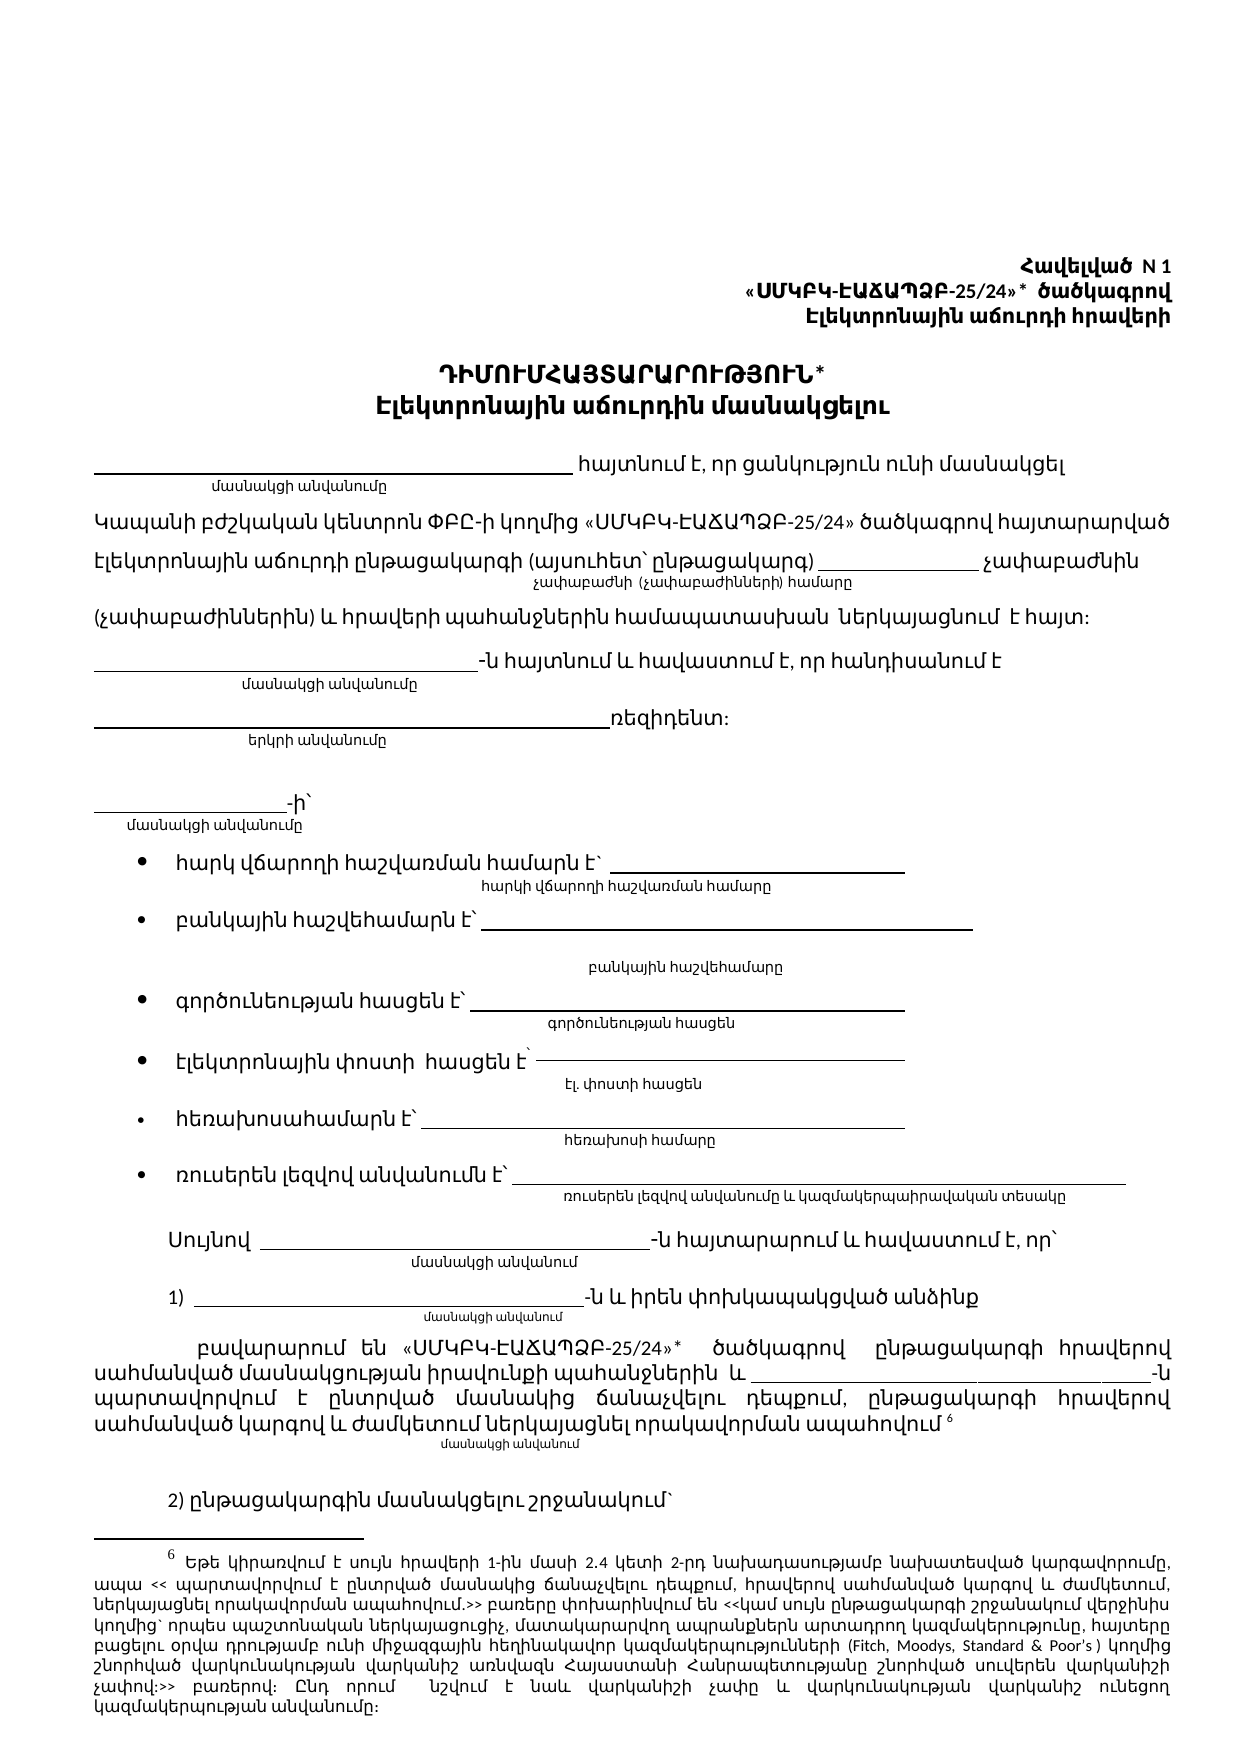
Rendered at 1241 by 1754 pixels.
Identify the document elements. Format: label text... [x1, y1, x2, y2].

text 1) -ն և իրեն փոխկապակցված անձինք [94, 1284, 1171, 1309]
text -ն հայտնում և հավաստում է, որ հանդիսանում է [94, 644, 1171, 675]
text -ի՝ [94, 790, 1171, 816]
text երկրի անվանումը [94, 731, 1171, 762]
text 2) ընթացակարգին մասնակցելու շրջանակում` [94, 1487, 1171, 1513]
text «ՍՄԿԲԿ-ԷԱՃԱՊՁԲ-25/24»* ծածկագրով [94, 278, 1171, 304]
subtitle Էլեկտրոնային աճուրդին մասնակցելու [94, 390, 1171, 421]
text բանկային հաշվեհամարը [94, 958, 1171, 989]
text ռուսերեն լեզվով անվանումը և կազմակերպաիրավական տեսակը [94, 1187, 1171, 1218]
text մասնակցի անվանում [94, 1436, 1171, 1462]
text Հավելված N 1 [94, 253, 1171, 278]
text չափաբաժնի (չափաբաժինների) համարը [94, 573, 1171, 604]
text ռեզիդենտ: [94, 706, 1171, 731]
list բանկային հաշվեհամարն է՝ [138, 907, 1171, 958]
text Կապանի բժշկական կենտրոն ՓԲԸ-ի կողմից «ՍՄԿԲԿ-ԷԱՃԱՊՁԲ-25/24» ծածկագրով հայտարարված [94, 507, 1171, 535]
text ԴԻՄՈՒՄՀԱՅՏԱՐԱՐՈՒԹՅՈՒՆ* [94, 360, 1171, 390]
text հայտնում է, որ ցանկություն ունի մասնակցել [94, 451, 1171, 477]
list էլեկտրոնային փոստի հասցեն է՝ [138, 1045, 1171, 1075]
text գործունեության հասցեն [94, 1014, 1171, 1045]
list հեռախոսահամարն է՝ [138, 1106, 1171, 1131]
text մասնակցի անվանում [94, 1309, 1171, 1335]
text մասնակցի անվանումը [94, 816, 1171, 846]
text հեռախոսի համարը [462, 1131, 1171, 1162]
list հարկ վճարողի հաշվառման համարն է` [138, 846, 1171, 877]
text մասնակցի անվանումը [94, 675, 1171, 706]
list գործունեության հասցեն է՝ [138, 989, 1171, 1014]
text հարկի վճարողի հաշվառման համարը [94, 877, 1171, 907]
text բավարարում են «ՍՄԿԲԿ-ԷԱՃԱՊՁԲ-25/24»* ծածկագրով ընթացակարգի հրավերով սահմանված մասնակցության իրավունքի պահանջներին և -ն պարտավորվում է ընտրված մասնակից ճանաչվելու դեպքում, ընթացակարգի հրավերով սահմանված կարգով և ժամկետում ներկայացնել որակավորման ապահովում [94, 1335, 1171, 1436]
text մասնակցի անվանումը [94, 477, 1171, 507]
text էլեկտրոնային աճուրդի ընթացակարգի (այսուհետ՝ ընթացակարգ) չափաբաժնին [94, 548, 1171, 573]
text մասնակցի անվանում [94, 1253, 1171, 1284]
text Էլեկտրոնային աճուրդի հրավերի [94, 304, 1171, 329]
list ռուսերեն լեզվով անվանումն է՝ [138, 1162, 1171, 1187]
text էլ. փոստի հասցեն [94, 1075, 1171, 1106]
text Սույնով -ն հայտարարում և հավաստում է, որ՝ [94, 1223, 1171, 1253]
text (չափաբաժիններին) և հրավերի պահանջներին համապատասխան ներկայացնում է հայտ: [94, 604, 1171, 629]
